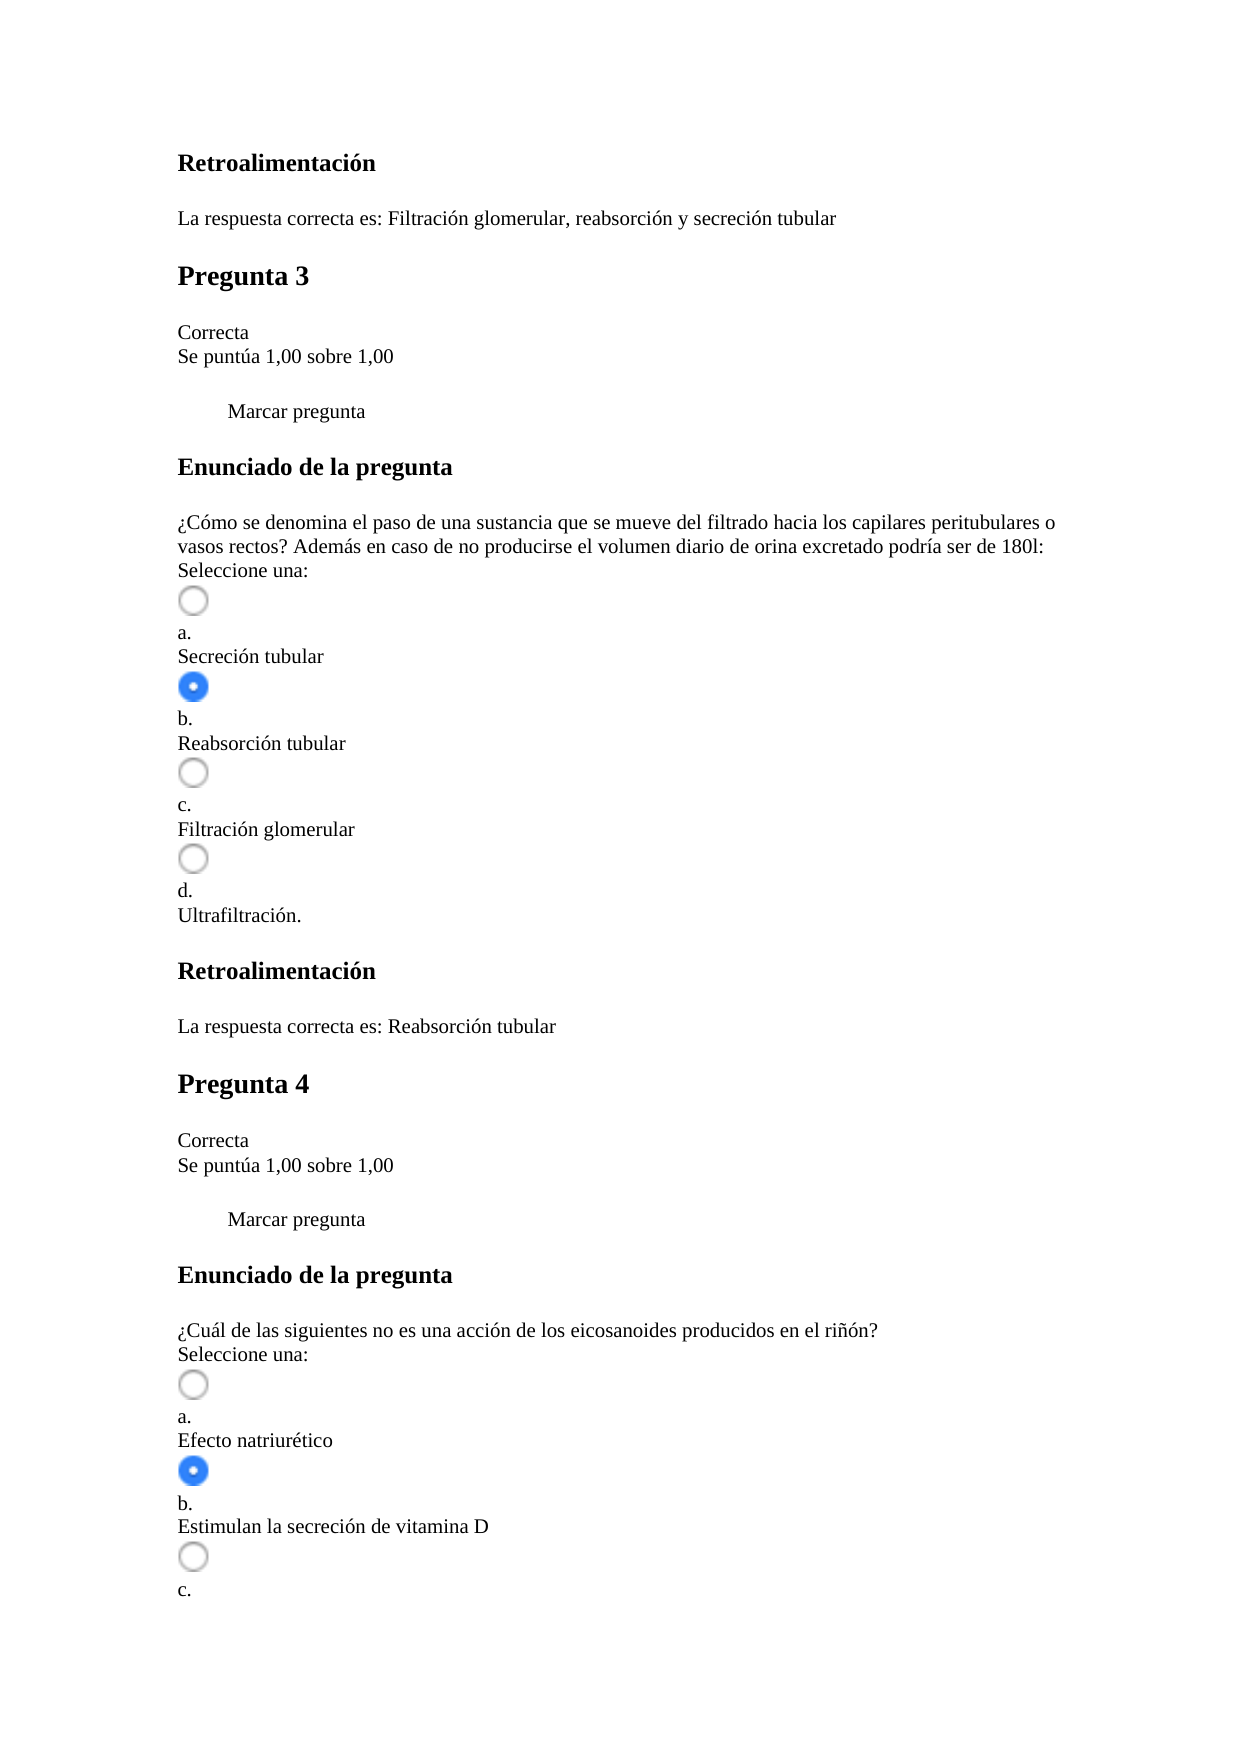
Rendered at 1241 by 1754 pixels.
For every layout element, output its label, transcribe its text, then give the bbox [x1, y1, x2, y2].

text Seleccione una: [177, 1342, 1063, 1366]
text Enunciado de la pregunta [177, 1260, 1063, 1289]
text Retroalimentación [177, 148, 1063, 176]
picture [177, 754, 211, 788]
text a. [177, 620, 1063, 644]
text c. [177, 792, 1063, 816]
text La respuesta correcta es: Filtración glomerular, reabsorción y secreción tubular [177, 206, 1063, 229]
text Filtración glomerular [177, 816, 1063, 841]
text Marcar pregunta [177, 1177, 1063, 1231]
text Seleccione una: [177, 558, 1063, 582]
text Efecto natriurético [177, 1428, 1063, 1452]
text Marcar pregunta [177, 368, 1063, 423]
text b. [177, 1490, 1063, 1514]
text Se puntúa 1,00 sobre 1,00 [177, 344, 1063, 368]
text a. [177, 1404, 1063, 1428]
text Estimulan la secreción de vitamina D [177, 1514, 1063, 1538]
picture [177, 1366, 211, 1400]
text ¿Cómo se denomina el paso de una sustancia que se mueve del filtrado hacia los capilares peritubulares o vasos rectos? Además en caso de no producirse el volumen diario de orina excretado podría ser de 180l: [177, 510, 1063, 558]
picture [177, 1452, 211, 1486]
text Pregunta 3 [177, 259, 1063, 291]
text d. [177, 878, 1063, 902]
text Correcta [177, 1128, 1063, 1152]
text Secreción tubular [177, 644, 1063, 668]
picture [177, 582, 211, 616]
picture [177, 840, 211, 874]
text Retroalimentación [177, 956, 1063, 984]
text c. [177, 1576, 1063, 1601]
text Enunciado de la pregunta [177, 452, 1063, 481]
picture [177, 668, 211, 702]
text Pregunta 4 [177, 1067, 1063, 1099]
text La respuesta correcta es: Reabsorción tubular [177, 1014, 1063, 1038]
text Ultrafiltración. [177, 902, 1063, 927]
text ¿Cuál de las siguientes no es una acción de los eicosanoides producidos en el riñón? [177, 1318, 1063, 1342]
text Se puntúa 1,00 sobre 1,00 [177, 1152, 1063, 1177]
text Reabsorción tubular [177, 730, 1063, 754]
text b. [177, 706, 1063, 730]
text Correcta [177, 320, 1063, 344]
picture [177, 1538, 211, 1572]
